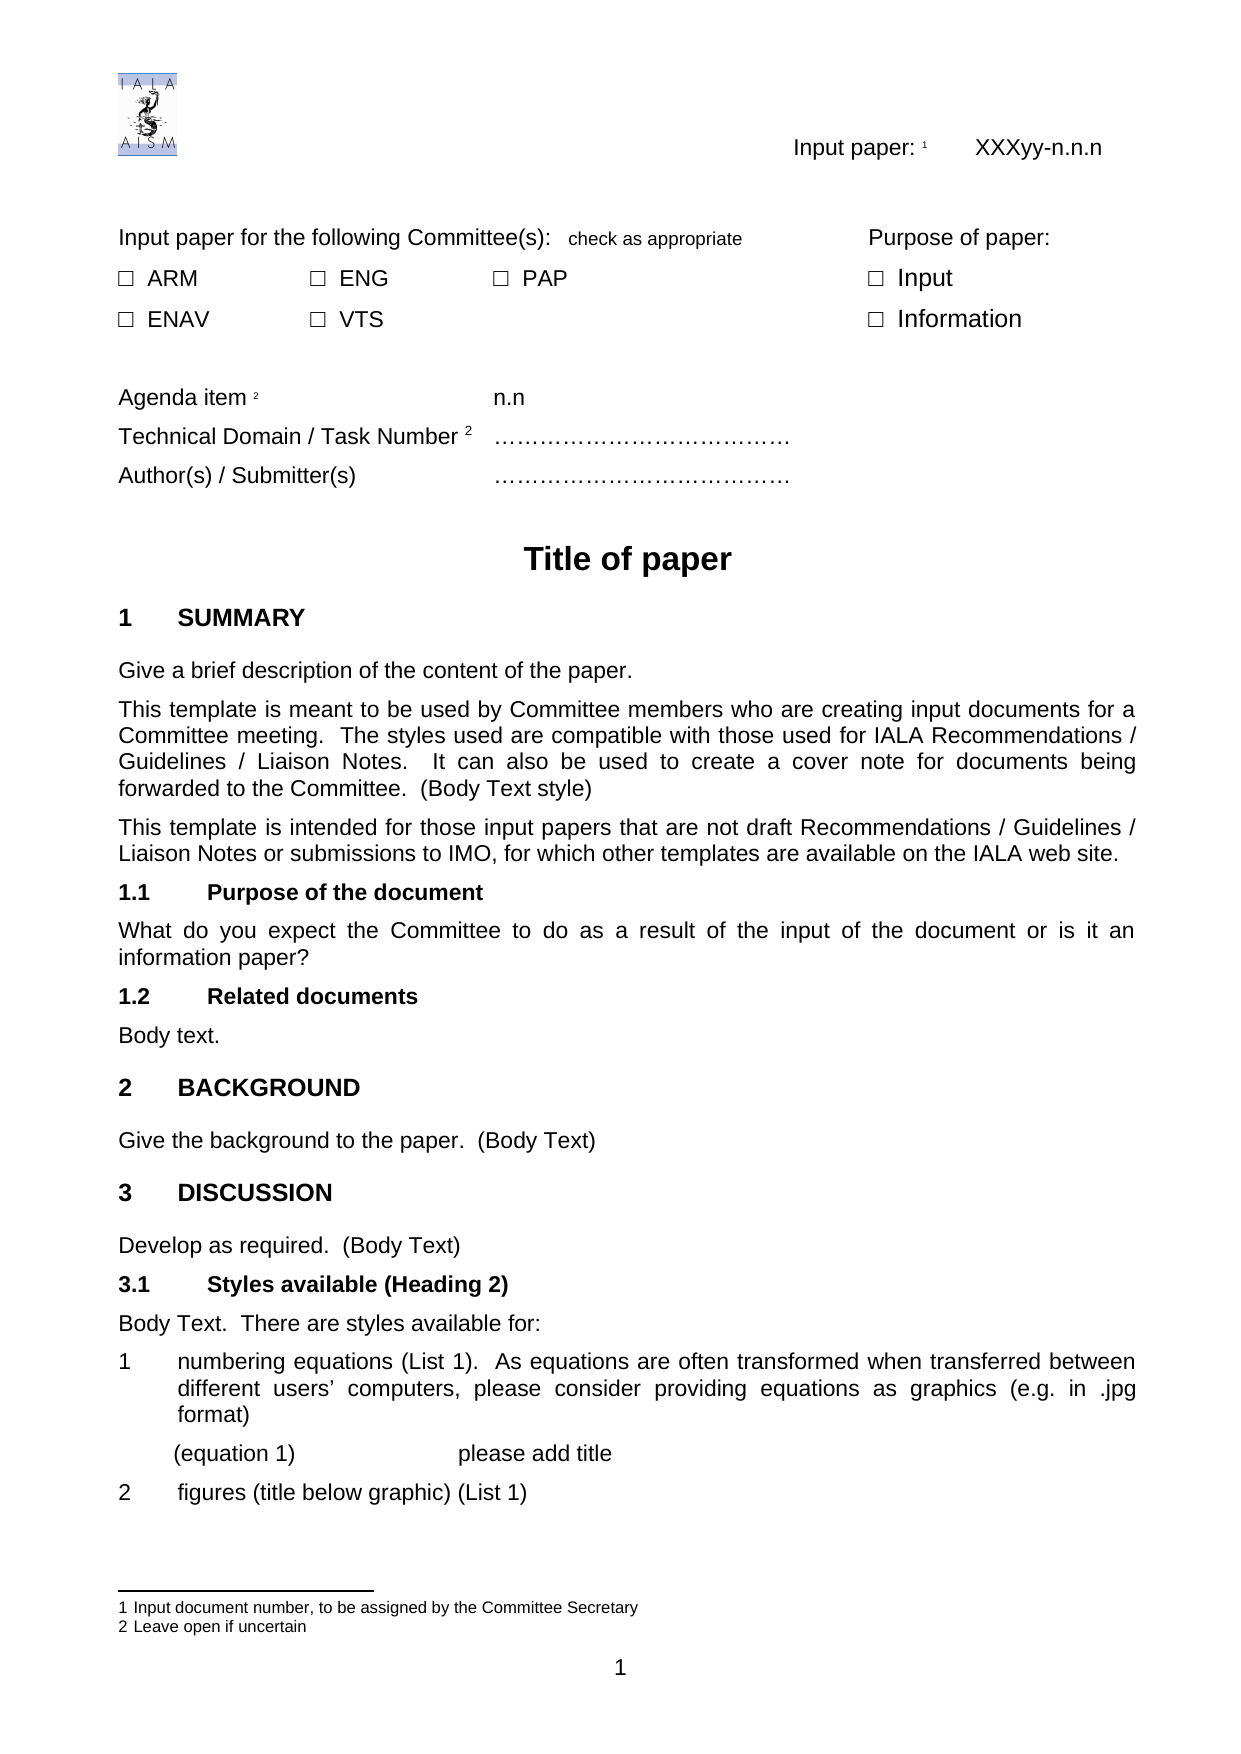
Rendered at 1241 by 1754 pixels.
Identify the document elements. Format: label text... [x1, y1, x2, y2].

text This template is intended for those input papers that are not draft Recommendations / Guidelines / Liaison Notes or submissions to IMO, for which other templates are available on the IALA web site. [118, 813, 1137, 866]
text Input paper: XXXyy-n.n.n [118, 74, 1137, 160]
text Author(s) / Submitter(s) ………………………………… [118, 462, 1137, 488]
text Body text. [118, 1022, 1137, 1048]
text Technical Domain / Task Number 2 ………………………………… [118, 423, 1137, 449]
picture [118, 73, 177, 156]
text □ ARM □ ENG □ PAP □ Input [118, 263, 1137, 291]
subtitle Related documents [118, 983, 1137, 1009]
text please add title [295, 1440, 1137, 1466]
text Give the background to the paper. (Body Text) [118, 1127, 1137, 1153]
subtitle Styles available (Heading 2) [118, 1271, 1137, 1297]
subtitle Purpose of the document [118, 879, 1137, 905]
text This template is meant to be used by Committee members who are creating input documents for a Committee meeting. The styles used are compatible with those used for IALA Recommendations / Guidelines / Liaison Notes. It can also be used to create a cover note for documents being forwarded to the Committee. (Body Text style) [118, 696, 1137, 801]
text Agenda item n.n [118, 384, 1137, 410]
list numbering equations (List 1). As equations are often transformed when transferred between different users’ computers, please consider providing equations as graphics (e.g. in .jpg format) [118, 1348, 1137, 1427]
text Give a brief description of the content of the paper. [118, 657, 1137, 683]
title Title of paper [118, 539, 1137, 578]
text □ ENAV □ VTS □ Information [118, 304, 1137, 333]
list figures (title below graphic) (List 1) [118, 1479, 1137, 1505]
subtitle Summary [118, 603, 1137, 632]
subtitle Background [118, 1073, 1137, 1102]
text What do you expect the Committee to do as a result of the input of the document or is it an information paper? [118, 917, 1137, 970]
subtitle Discussion [118, 1178, 1137, 1207]
text Input paper for the following Committee(s): check as appropriate Purpose of paper: [118, 224, 1137, 250]
text Develop as required. (Body Text) [118, 1232, 1137, 1258]
text Body Text. There are styles available for: [118, 1309, 1137, 1336]
